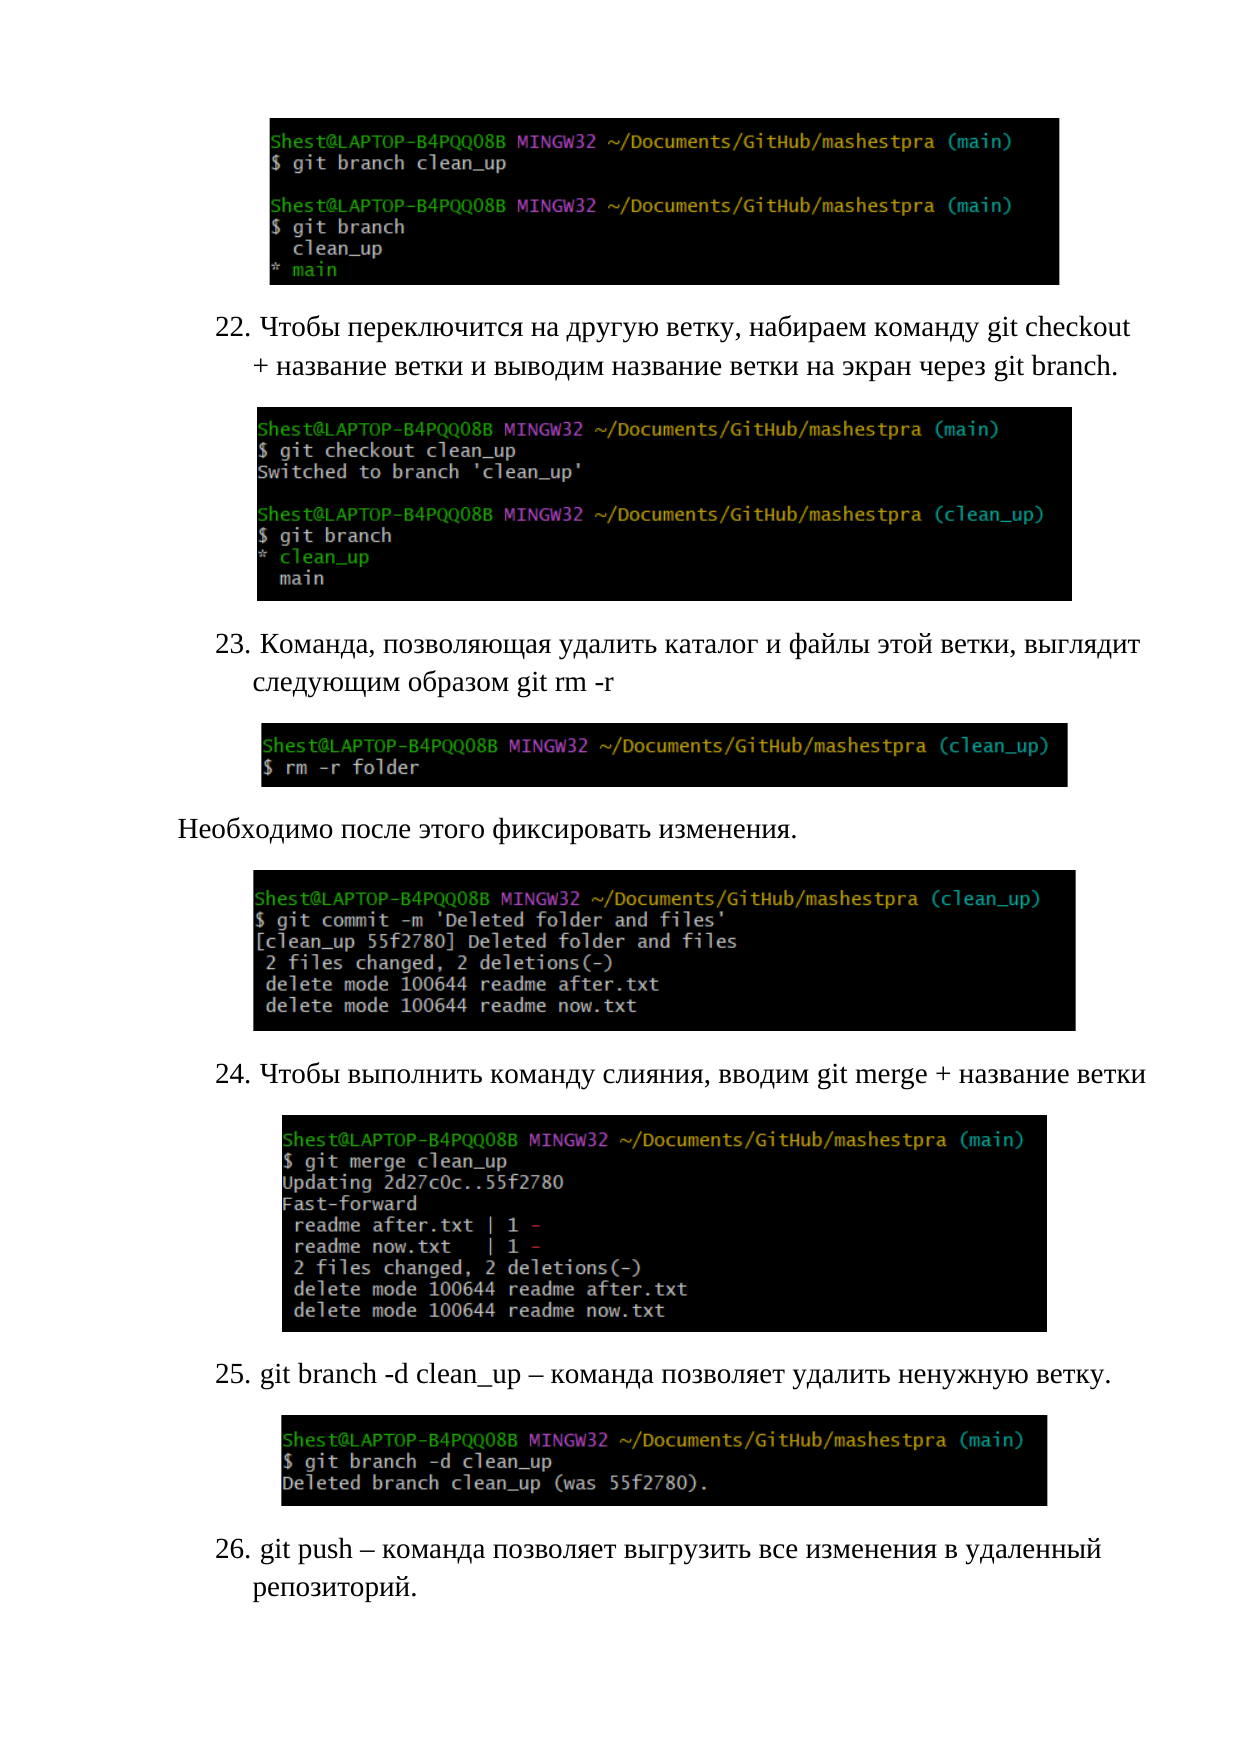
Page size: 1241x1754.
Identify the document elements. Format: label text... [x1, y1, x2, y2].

list git push – команда позволяет выгрузить все изменения в удаленный репозиторий. [215, 1531, 1152, 1603]
picture [282, 1115, 1047, 1332]
picture [269, 118, 1060, 285]
picture [281, 1415, 1048, 1506]
list Команда, позволяющая удалить каталог и файлы этой ветки, выглядит следующим образом git rm -r [215, 626, 1152, 698]
list Чтобы выполнить команду слияния, вводим git merge + название ветки [215, 1056, 1152, 1089]
picture [261, 723, 1068, 787]
picture [253, 870, 1076, 1031]
list Чтобы переключится на другую ветку, набираем команду git checkout + название ветки и выводим название ветки на экран через git branch. [215, 309, 1152, 381]
picture [257, 407, 1072, 601]
list git branch -d clean_up – команда позволяет удалить ненужную ветку. [215, 1356, 1152, 1390]
text Необходимо после этого фиксировать изменения. [177, 811, 1152, 845]
